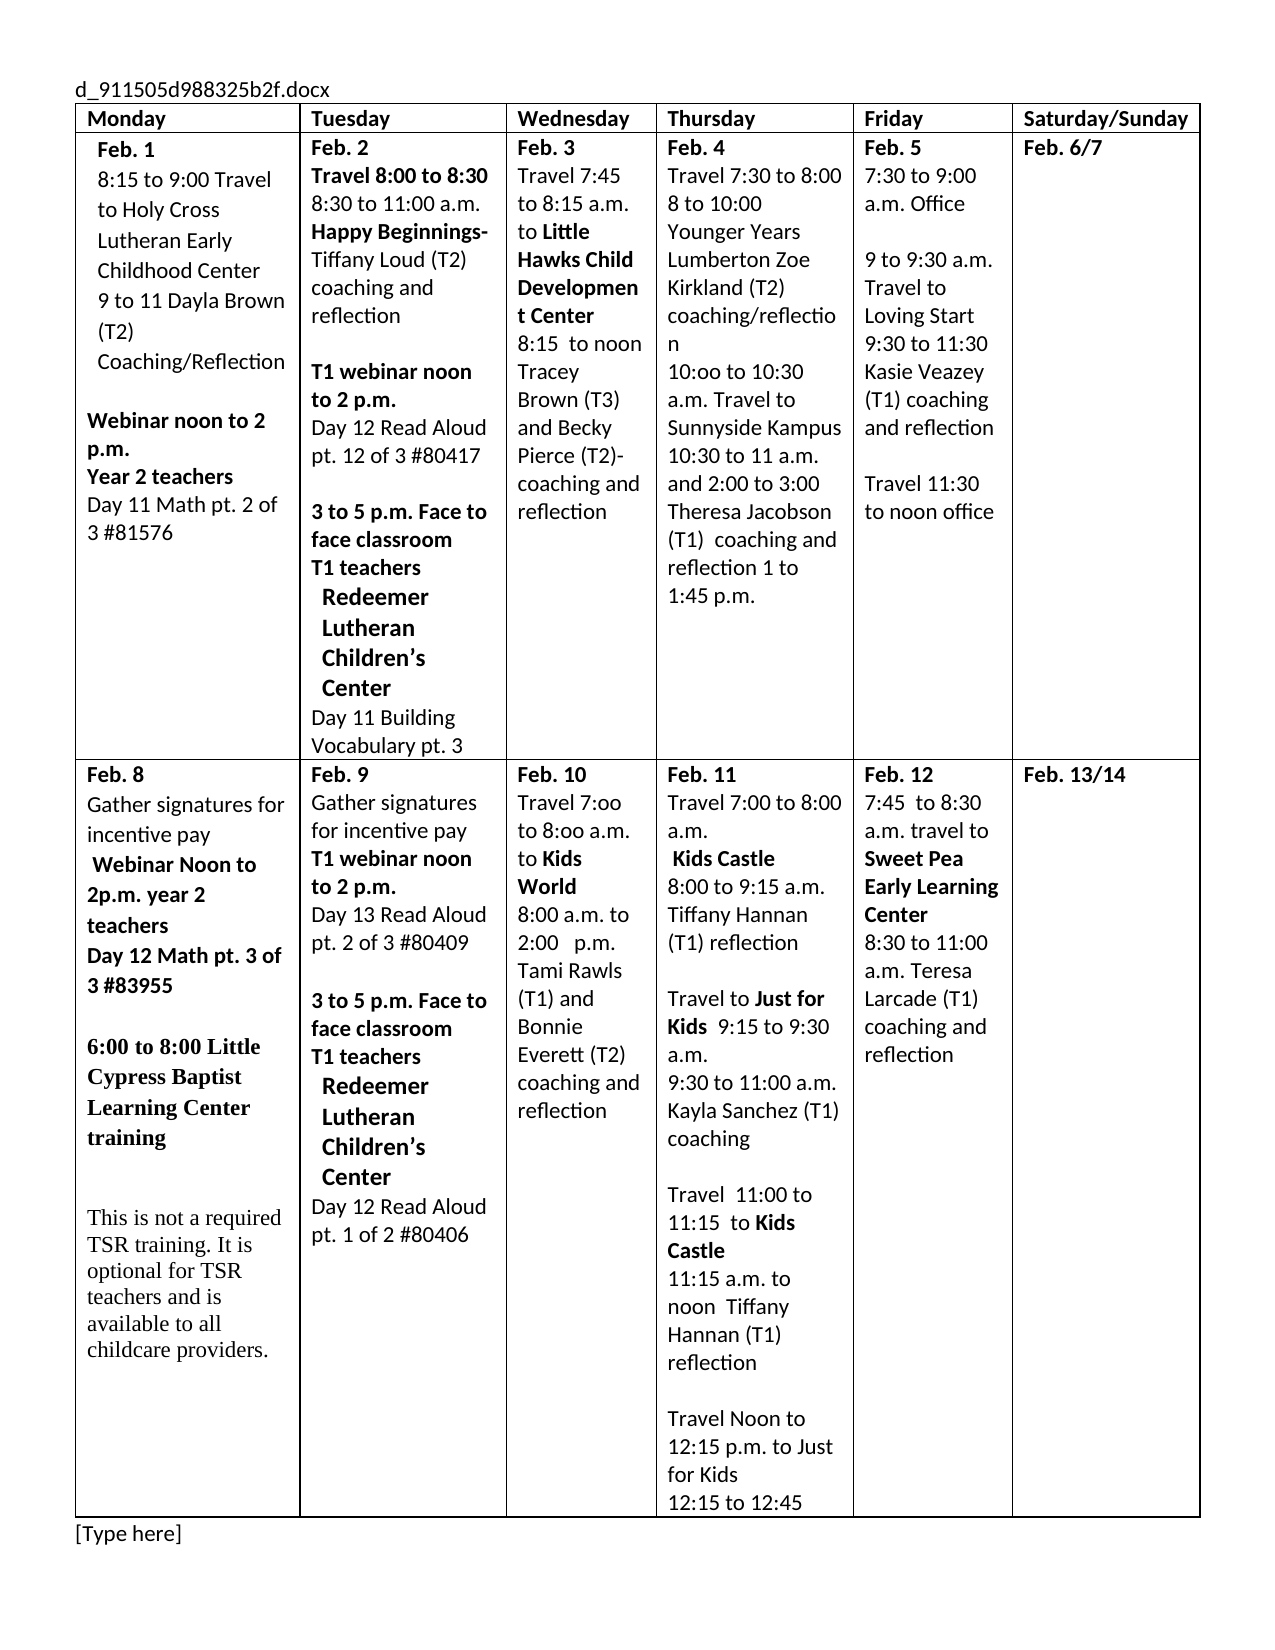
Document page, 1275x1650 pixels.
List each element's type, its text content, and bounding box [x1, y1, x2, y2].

table_header Wednesday [507, 104, 656, 132]
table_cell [76, 760, 299, 1516]
table_cell Feb. 13/14 [1013, 760, 1199, 1516]
table_header Monday [76, 104, 299, 132]
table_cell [507, 760, 656, 1516]
table_cell Feb. 4 Travel 7:30 to 8:00 8 to 10:00 Younger Years Lumberton Zoe Kirkland (T2) coaching/reflection 10:oo to 10:30 a.m. Travel to Sunnyside Kampus 10:30 to 11 a.m. and 2:00 to 3:00 Theresa Jacobson (T1) coaching and reflection 1 to 1:45 p.m. [657, 133, 853, 759]
table_cell Feb. 6/7 [1013, 133, 1199, 759]
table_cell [657, 760, 853, 1516]
table_cell Feb. 1 8:15 to 9:00 Travel to Holy Cross Lutheran Early Childhood Center 9 to 11 Dayla Brown (T2) Coaching/Reflection Webinar noon to 2 p.m. Year 2 teachers Day 11 Math pt. 2 of 3 #81576 [76, 133, 299, 759]
table_header Saturday/Sunday [1013, 104, 1199, 132]
table_header Thursday [657, 104, 853, 132]
table_cell Feb. 3 Travel 7:45 to 8:15 a.m. to Little Hawks Child Development Center 8:15 to noon Tracey Brown (T3) and Becky Pierce (T2)-coaching and reflection [507, 133, 656, 759]
table_header Friday [854, 104, 1012, 132]
table_cell Feb. 5 7:30 to 9:00 a.m. Office 9 to 9:30 a.m. Travel to Loving Start 9:30 to 11:30 Kasie Veazey (T1) coaching and reflection Travel 11:30 to noon office [854, 133, 1012, 759]
table_header Tuesday [301, 104, 506, 132]
table_cell Feb. 2 Travel 8:00 to 8:30 8:30 to 11:00 a.m. Happy Beginnings- Tiffany Loud (T2) coaching and reflection T1 webinar noon to 2 p.m. Day 12 Read Aloud pt. 12 of 3 #80417 3 to 5 p.m. Face to face classroom T1 teachers Redeemer Lutheran Children’s Center Day 11 Building Vocabulary pt. 3 [301, 133, 506, 759]
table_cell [301, 760, 506, 1516]
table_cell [854, 760, 1012, 1516]
